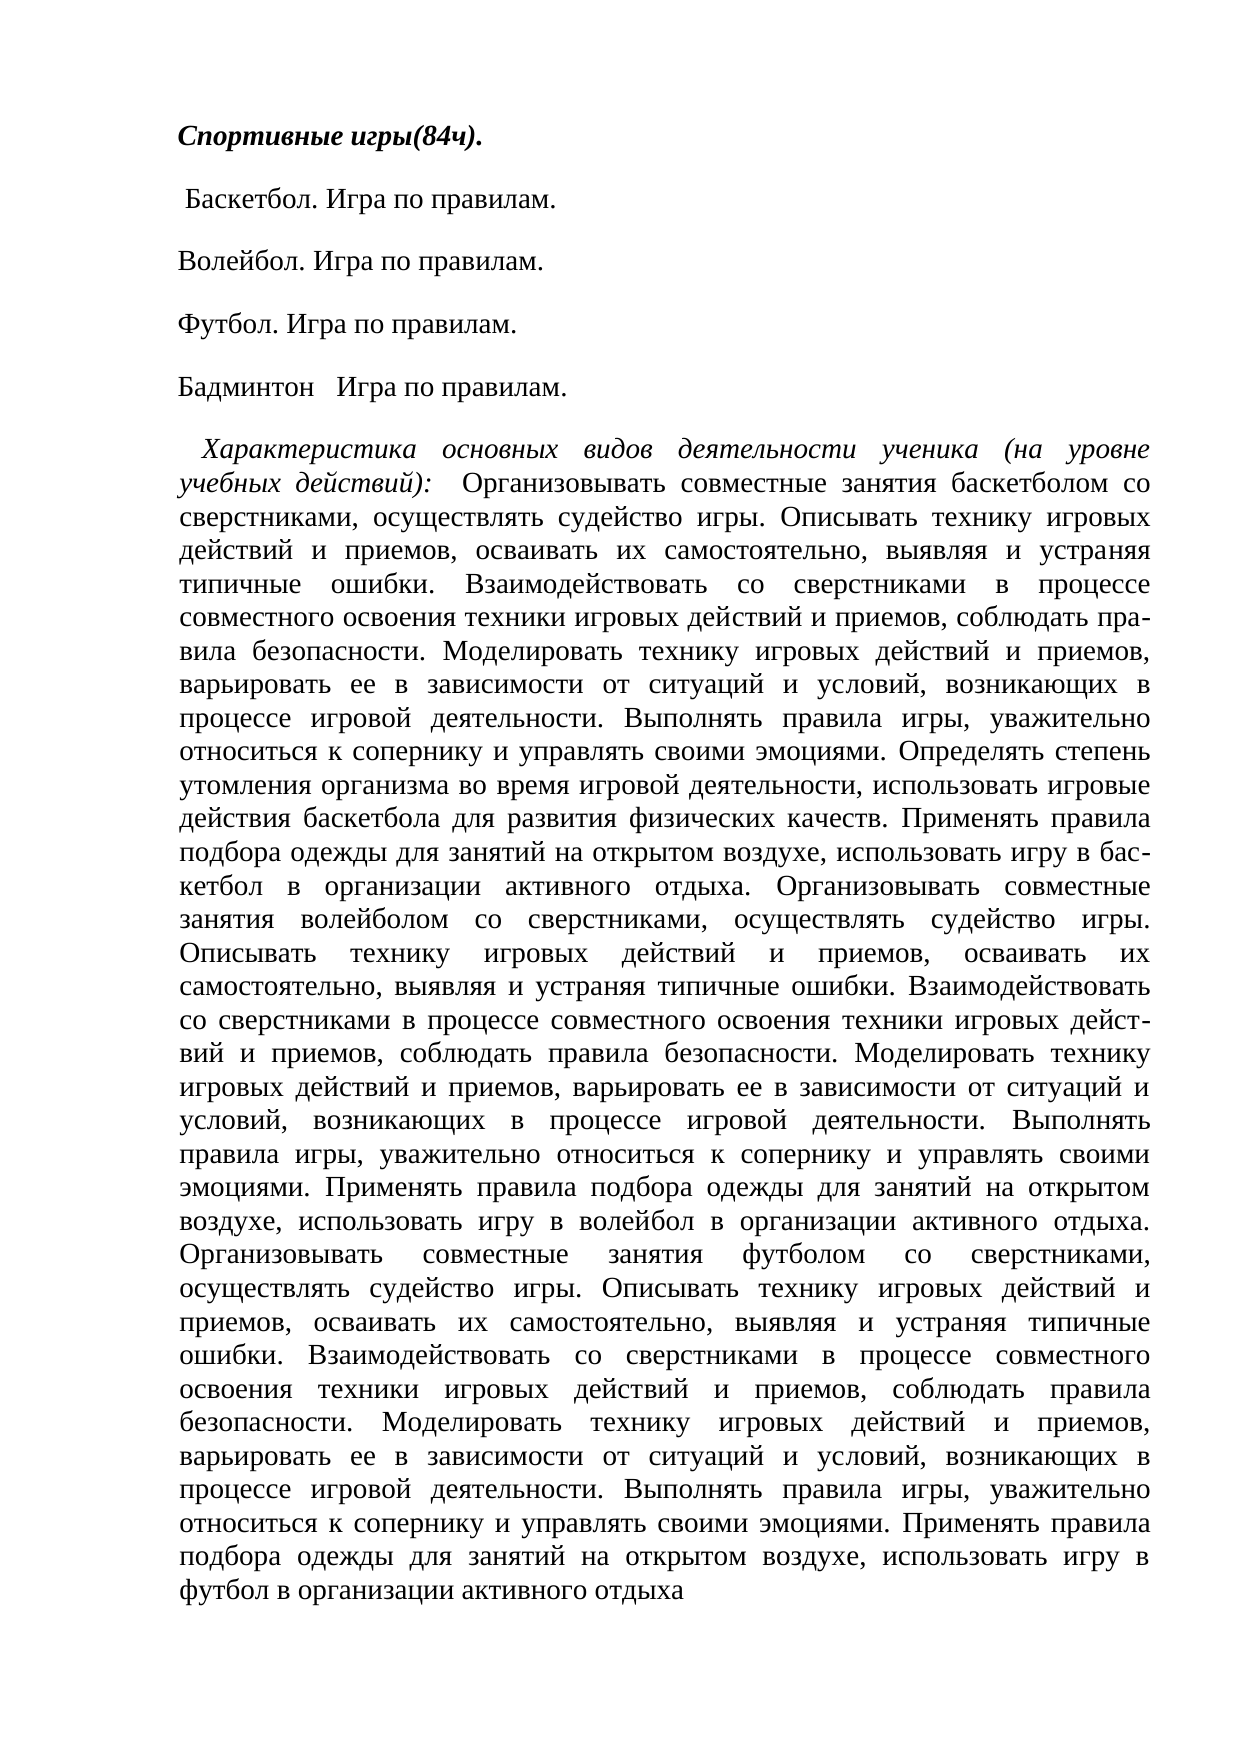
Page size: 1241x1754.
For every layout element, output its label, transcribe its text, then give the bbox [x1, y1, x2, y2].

text Характеристика основных видов деятельности ученика (на уровне учебных действий): Организовывать совместные занятия баскетболом со сверстниками, осуществлять судейство игры. Описывать технику игровых действий и приемов, осваивать их самостоятельно, выявляя и устраняя типичные ошибки. Взаимодействовать со сверстниками в процессе совместного освоения техники игровых действий и приемов, соблюдать правила безопасности. Моделировать технику игровых действий и приемов, варьировать ее в зависимости от ситуаций и условий, возникающих в процессе игровой деятельности. Выполнять правила игры, уважительно относиться к сопернику и управлять своими эмоциями. Определять степень утомления организма во время игровой деятельности, использовать игровые действия баскетбола для развития физических качеств. Применять правила подбора одежды для занятий на открытом воздухе, использовать игру в баскетбол в организации активного отдыха. Организовывать совместные занятия волейболом со сверстниками, осуществлять судейство игры. Описывать технику игровых действий и приемов, осваивать их самостоятельно, выявляя и устраняя типичные ошибки. Взаимодействовать со сверстниками в процессе совместного освоения техники игровых действий и приемов, соблюдать правила безопасности. Моделировать технику игровых действий и приемов, варьировать ее в зависимости от ситуаций и условий, возникающих в процессе игровой деятельности. Выполнять правила игры, уважительно относиться к сопернику и управлять своими эмоциями. Применять правила подбора одежды для занятий на открытом воздухе, использовать игру в волейбол в организации активного отдыха. Организовывать совместные занятия футболом со сверстниками, осуществлять судейство игры. Описывать технику игровых действий и приемов, осваивать их самостоятельно, выявляя и устраняя типичные ошибки. Взаимодействовать со сверстниками в процессе совместного освоения техники игровых действий и приемов, соблюдать правила безопасности. Моделировать технику игровых действий и приемов, варьировать ее в зависимости от ситуаций и условий, возникающих в процессе игровой деятельности. Выполнять правила игры, уважительно относиться к сопернику и управлять своими эмоциями. Применять правила подбора одежды для занятий на открытом воздухе, использовать игру в футбол в организации активного отдыха [179, 432, 1151, 1606]
text Бадминтон Игра по правилам. [177, 369, 1152, 402]
text Спортивные игры(84ч). [177, 118, 1152, 152]
text Футбол. Игра по правилам. [177, 306, 1152, 340]
text Волейбол. Игра по правилам. [177, 243, 1152, 277]
text Баскетбол. Игра по правилам. [177, 181, 1152, 214]
